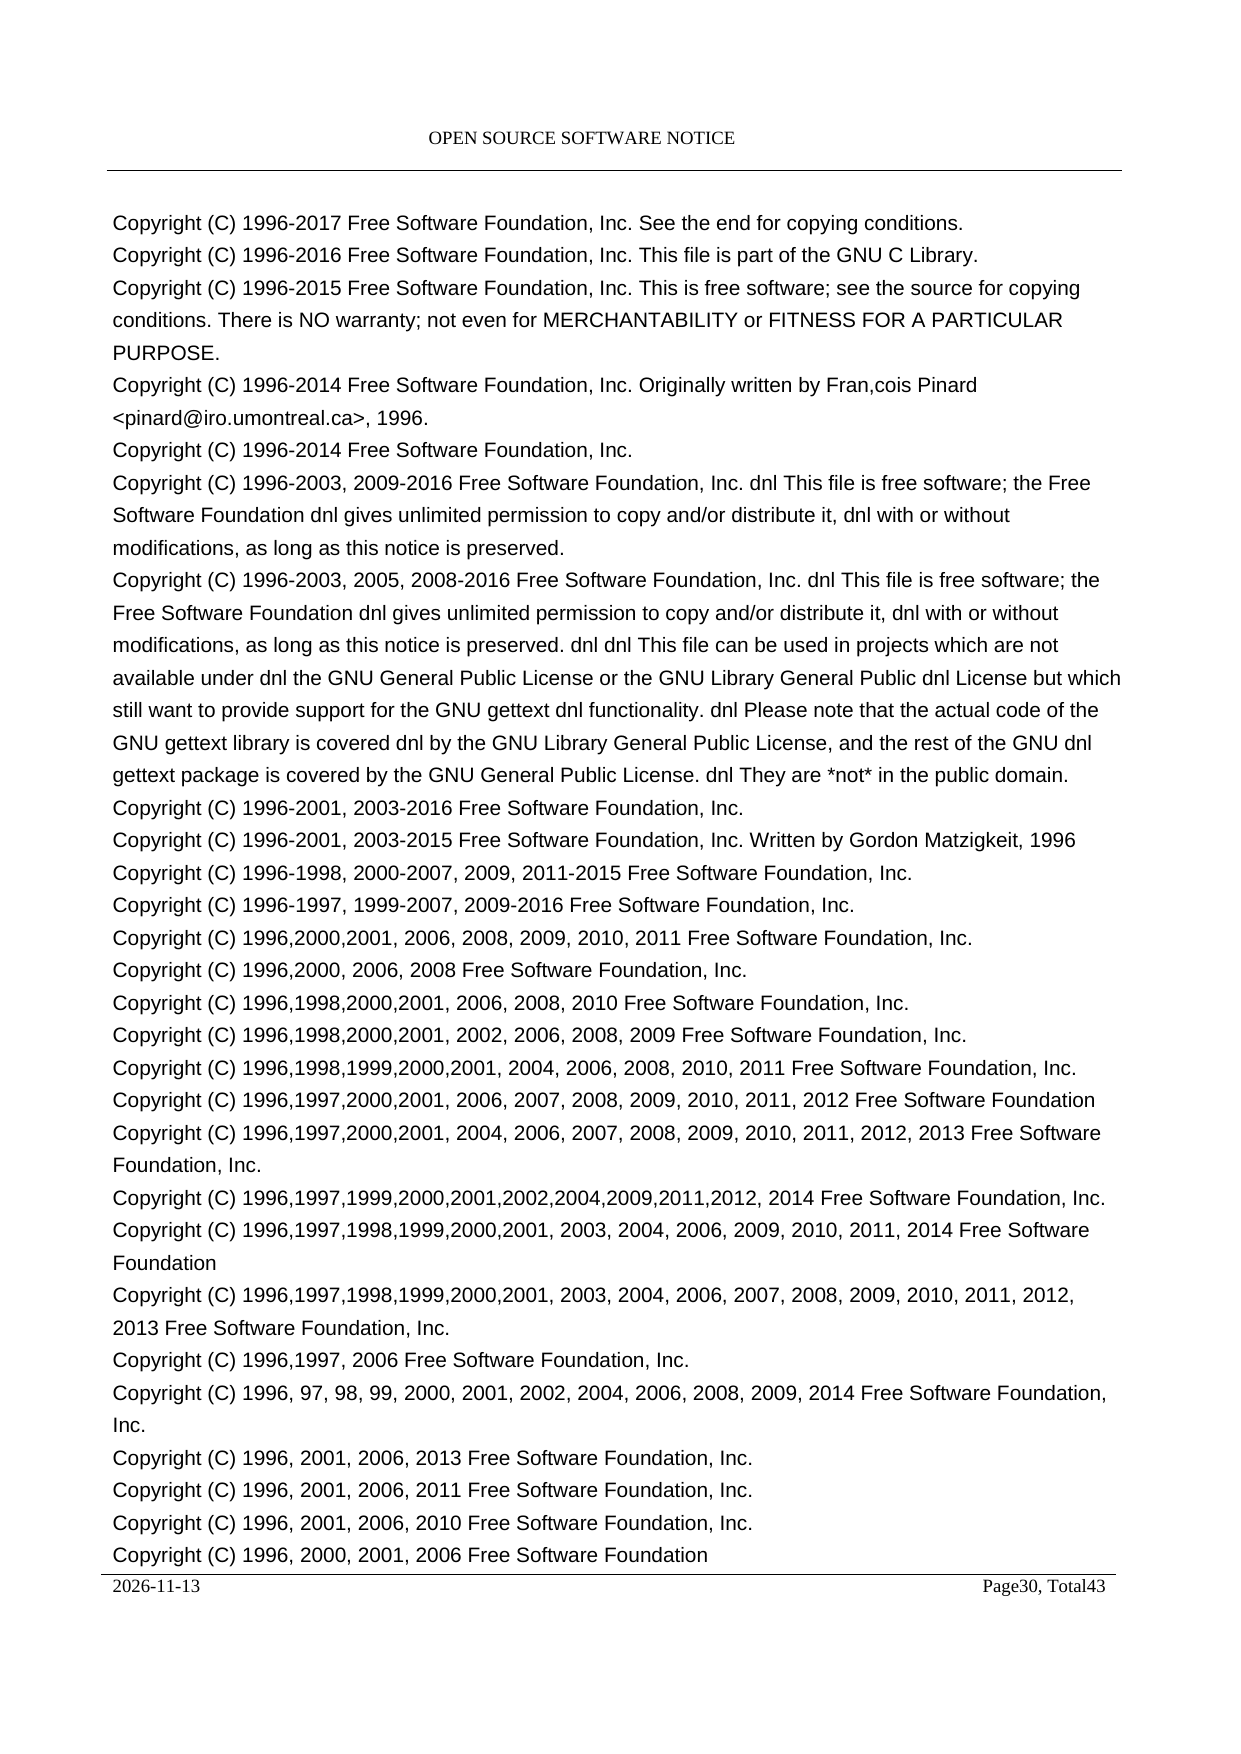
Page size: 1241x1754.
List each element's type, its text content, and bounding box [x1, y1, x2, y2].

text Copyright (C) 1996,2000, 2006, 2008 Free Software Foundation, Inc. [112, 954, 1128, 986]
text Copyright (C) 1996-2001, 2003-2016 Free Software Foundation, Inc. [112, 791, 1128, 824]
text Copyright (C) 1996-2001, 2003-2015 Free Software Foundation, Inc. Written by Gordon Matzigkeit, 1996 [112, 824, 1128, 856]
text Copyright (C) 1996-1998, 2000-2007, 2009, 2011-2015 Free Software Foundation, Inc. [112, 856, 1128, 889]
text Copyright (C) 1996-2003, 2005, 2008-2016 Free Software Foundation, Inc. dnl This file is free software; the Free Software Foundation dnl gives unlimited permission to copy and/or distribute it, dnl with or without modifications, as long as this notice is preserved. dnl dnl This file can be used in projects which are not available under dnl the GNU General Public License or the GNU Library General Public dnl License but which still want to provide support for the GNU gettext dnl functionality. dnl Please note that the actual code of the GNU gettext library is covered dnl by the GNU Library General Public License, and the rest of the GNU dnl gettext package is covered by the GNU General Public License. dnl They are *not* in the public domain. [112, 564, 1128, 791]
text Copyright (C) 1996,1997,2000,2001, 2006, 2007, 2008, 2009, 2010, 2011, 2012 Free Software Foundation [112, 1084, 1128, 1116]
text Copyright (C) 1996-2017 Free Software Foundation, Inc. See the end for copying conditions. [112, 206, 1128, 239]
text Copyright (C) 1996-2014 Free Software Foundation, Inc. [112, 434, 1128, 466]
text Copyright (C) 1996, 97, 98, 99, 2000, 2001, 2002, 2004, 2006, 2008, 2009, 2014 Free Software Foundation, Inc. [112, 1376, 1128, 1441]
text Copyright (C) 1996,1997,1999,2000,2001,2002,2004,2009,2011,2012, 2014 Free Software Foundation, Inc. [112, 1181, 1128, 1214]
text Copyright (C) 1996-2015 Free Software Foundation, Inc. This is free software; see the source for copying conditions. There is NO warranty; not even for MERCHANTABILITY or FITNESS FOR A PARTICULAR PURPOSE. [112, 271, 1128, 369]
text Copyright (C) 1996,1998,2000,2001, 2006, 2008, 2010 Free Software Foundation, Inc. [112, 986, 1128, 1019]
text Copyright (C) 1996, 2001, 2006, 2013 Free Software Foundation, Inc. [112, 1441, 1128, 1474]
text Copyright (C) 1996,1997, 2006 Free Software Foundation, Inc. [112, 1344, 1128, 1376]
text Copyright (C) 1996, 2001, 2006, 2011 Free Software Foundation, Inc. [112, 1474, 1128, 1506]
text Copyright (C) 1996,2000,2001, 2006, 2008, 2009, 2010, 2011 Free Software Foundation, Inc. [112, 921, 1128, 954]
text Copyright (C) 1996, 2000, 2001, 2006 Free Software Foundation [112, 1539, 1128, 1571]
text Copyright (C) 1996-1997, 1999-2007, 2009-2016 Free Software Foundation, Inc. [112, 889, 1128, 921]
text Copyright (C) 1996-2016 Free Software Foundation, Inc. This file is part of the GNU C Library. [112, 239, 1128, 271]
text Copyright (C) 1996, 2001, 2006, 2010 Free Software Foundation, Inc. [112, 1506, 1128, 1539]
text Copyright (C) 1996,1997,1998,1999,2000,2001, 2003, 2004, 2006, 2009, 2010, 2011, 2014 Free Software Foundation [112, 1214, 1128, 1279]
text Copyright (C) 1996,1997,1998,1999,2000,2001, 2003, 2004, 2006, 2007, 2008, 2009, 2010, 2011, 2012, 2013 Free Software Foundation, Inc. [112, 1279, 1128, 1344]
text Copyright (C) 1996,1998,1999,2000,2001, 2004, 2006, 2008, 2010, 2011 Free Software Foundation, Inc. [112, 1051, 1128, 1084]
text Copyright (C) 1996,1997,2000,2001, 2004, 2006, 2007, 2008, 2009, 2010, 2011, 2012, 2013 Free Software Foundation, Inc. [112, 1116, 1128, 1181]
text Copyright (C) 1996-2014 Free Software Foundation, Inc. Originally written by Fran,cois Pinard <pinard@iro.umontreal.ca>, 1996. [112, 369, 1128, 434]
text Copyright (C) 1996-2003, 2009-2016 Free Software Foundation, Inc. dnl This file is free software; the Free Software Foundation dnl gives unlimited permission to copy and/or distribute it, dnl with or without modifications, as long as this notice is preserved. [112, 466, 1128, 564]
text Copyright (C) 1996,1998,2000,2001, 2002, 2006, 2008, 2009 Free Software Foundation, Inc. [112, 1019, 1128, 1051]
